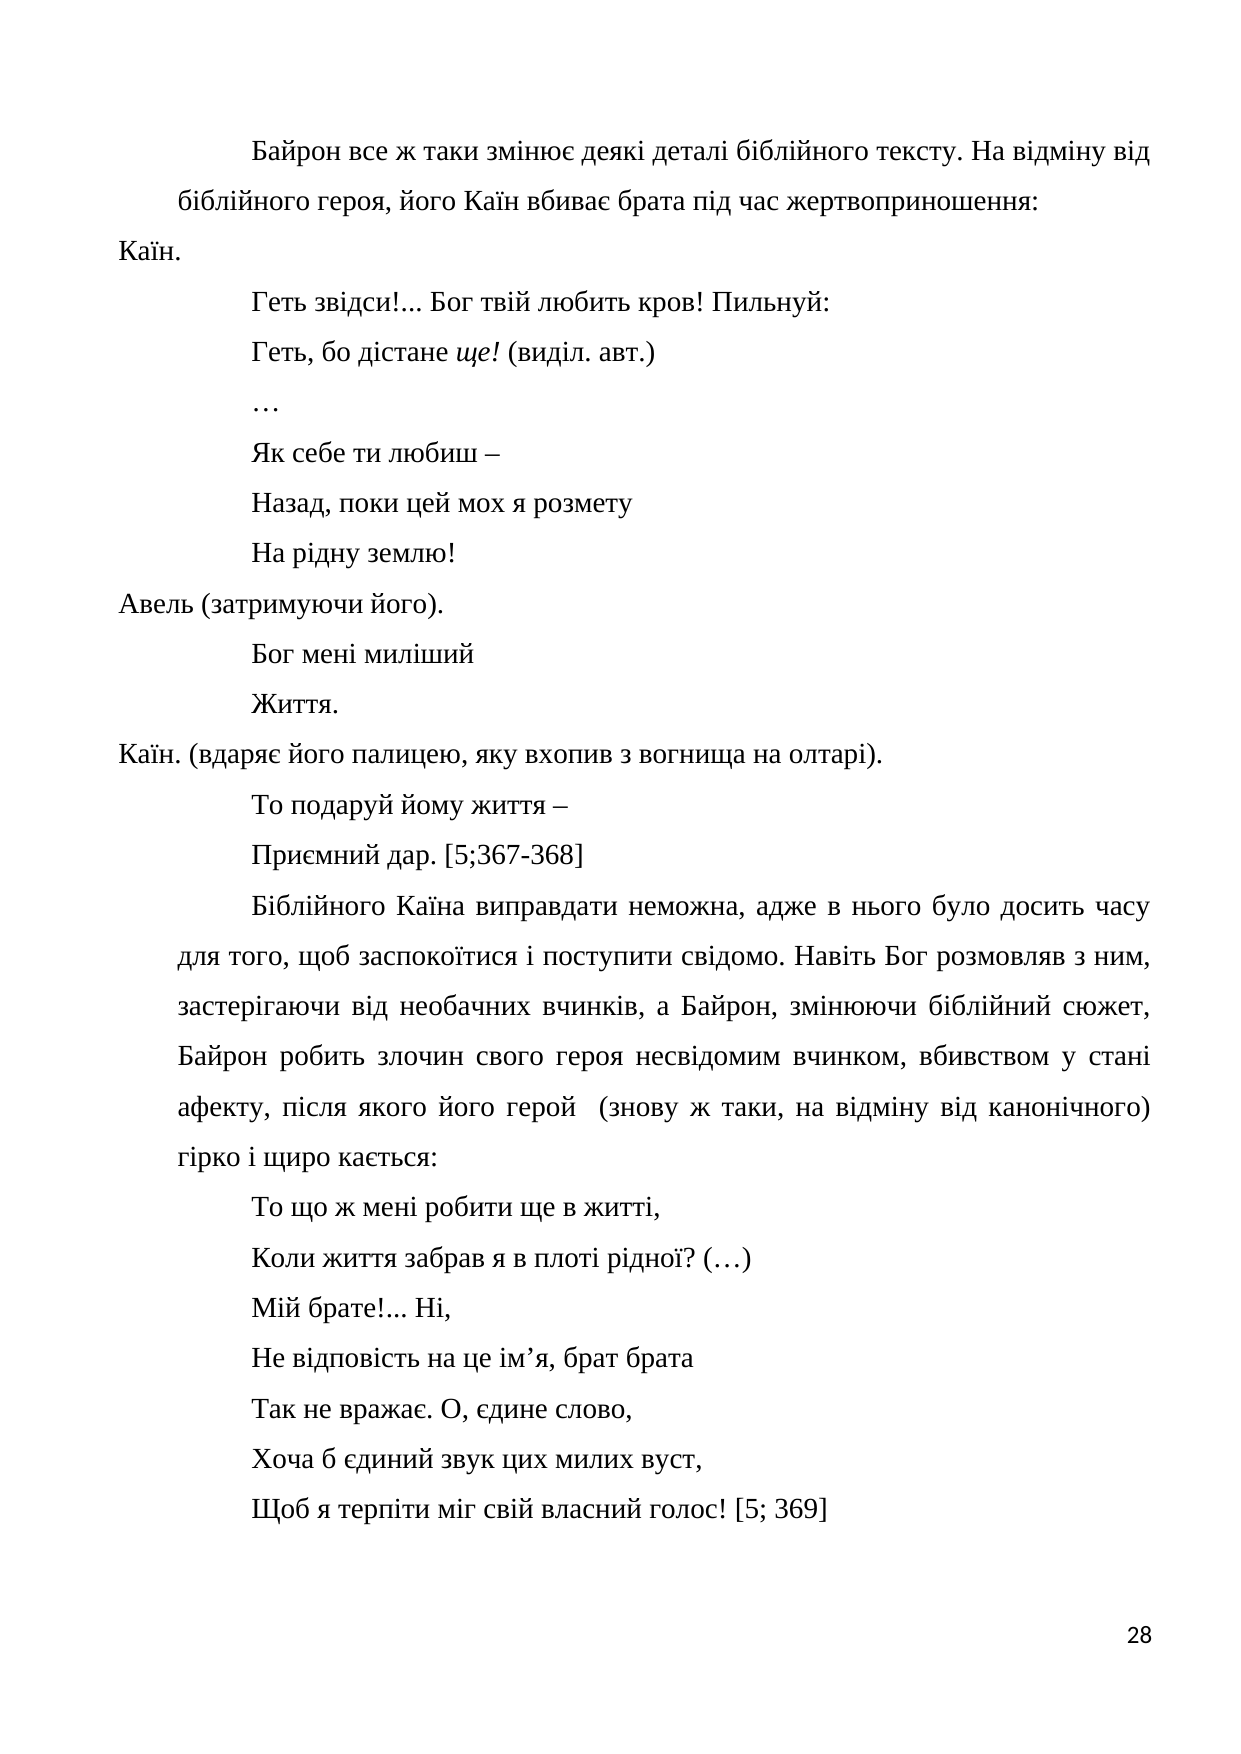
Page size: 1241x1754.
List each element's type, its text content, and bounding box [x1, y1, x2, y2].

text Байрон все ж таки змінює деякі деталі біблійного тексту. На відміну від біблійного героя, його Каїн вбиває брата під час жертвоприношення: [177, 133, 1152, 217]
text Каїн. [118, 233, 1152, 267]
text Життя. [177, 686, 1152, 720]
text Не відповість на це ім’я, брат брата [177, 1340, 1152, 1374]
text На рідну землю! [177, 535, 1152, 569]
text Авель (затримуючи його). [118, 586, 1152, 619]
text То подаруй йому життя – [177, 787, 1152, 821]
text То що ж мені робити ще в житті, [177, 1189, 1152, 1223]
text Приємний дар. [5;367-368] [177, 837, 1152, 871]
text Геть звідси!... Бог твій любить кров! Пильнуй: [251, 284, 1152, 317]
text Хоча б єдиний звук цих милих вуст, [177, 1441, 1152, 1474]
text Щоб я терпіти міг свій власний голос! [5; 369] [177, 1491, 1152, 1525]
text Коли життя забрав я в плоті рідної? (…) [177, 1240, 1152, 1273]
text … [251, 384, 1152, 418]
text Мій брате!... Ні, [177, 1290, 1152, 1324]
text Геть, бо дістане ще! (виділ. авт.) [251, 334, 1152, 368]
text Біблійного Каїна виправдати неможна, адже в нього було досить часу для того, щоб заспокоїтися і поступити свідомо. Навіть Бог розмовляв з ним, застерігаючи від необачних вчинків, а Байрон, змінюючи біблійний сюжет, Байрон робить злочин свого героя несвідомим вчинком, вбивством у стані афекту, після якого його герой (знову ж таки, на відміну від канонічного) гірко і щиро кається: [177, 888, 1152, 1173]
text Назад, поки цей мох я розмету [177, 485, 1152, 519]
text Як себе ти любиш – [177, 435, 1152, 468]
text Каїн. (вдаряє його палицею, яку вхопив з вогнища на олтарі). [118, 737, 1152, 770]
text Так не вражає. О, єдине слово, [177, 1391, 1152, 1424]
text Бог мені миліший [177, 636, 1152, 669]
